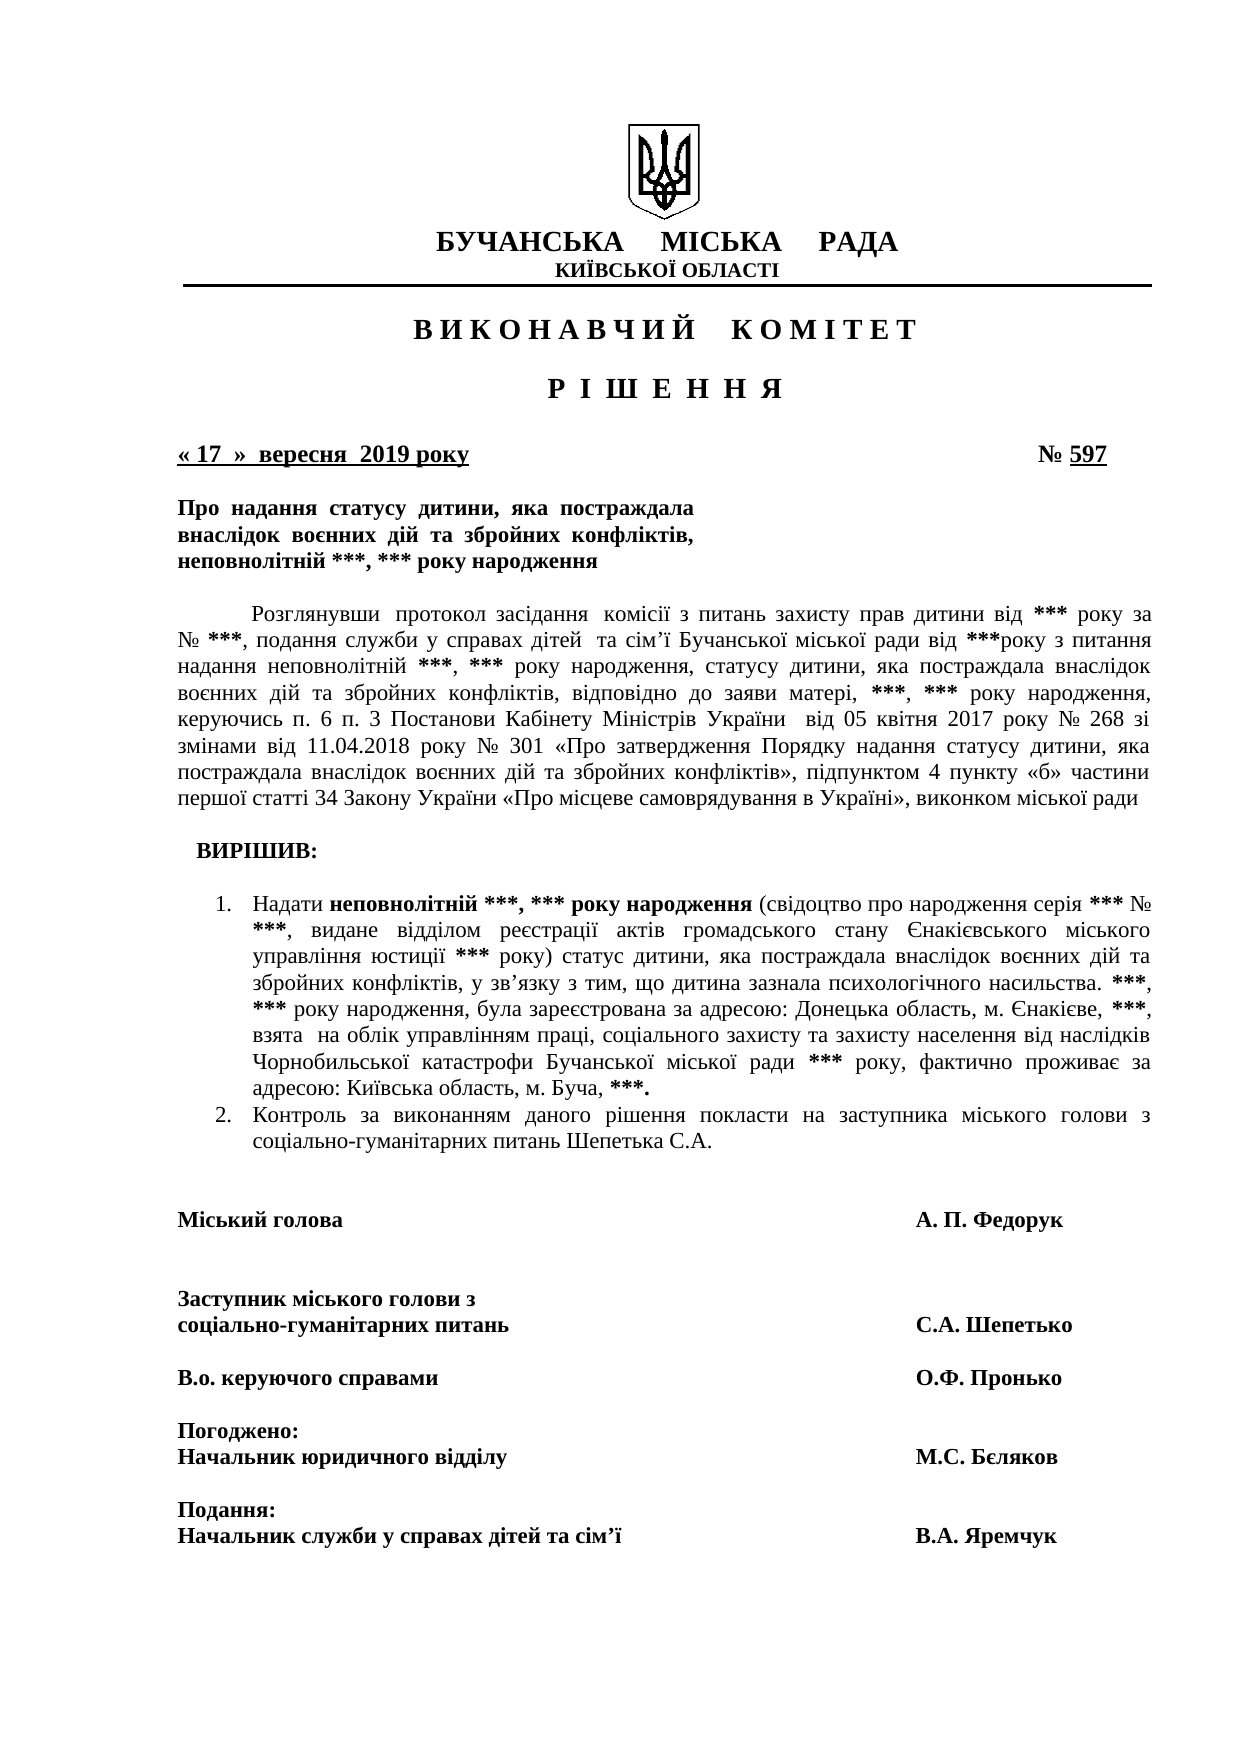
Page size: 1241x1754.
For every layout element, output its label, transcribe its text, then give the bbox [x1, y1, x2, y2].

subtitle КИЇВСЬКОЇ ОБЛАСТІ [183, 258, 1152, 284]
text Подання: [177, 1496, 1152, 1522]
text Про надання статусу дитини, яка постраждала внаслідок воєнних дій та збройних конфліктів, неповнолітній ***, *** року народження [177, 494, 694, 573]
list Контроль за виконанням даного рішення покласти на заступника міського голови з соціально-гуманітарних питань Шепетька С.А. [215, 1101, 1152, 1153]
text Розглянувши протокол засідання комісії з питань захисту прав дитини від *** року за № ***, подання служби у справах дітей та сім’ї Бучанської міської ради від ***року з питання надання неповнолітній ***, *** року народження, статусу дитини, яка постраждала внаслідок воєнних дій та збройних конфліктів, відповідно до заяви матері, ***, *** року народження, керуючись п. 6 п. 3 Постанови Кабінету Міністрів України від 05 квітня 2017 року № 268 зі змінами від 11.04.2018 року № 301 «Про затвердження Порядку надання статусу дитини, яка постраждала внаслідок воєнних дій та збройних конфліктів», підпунктом 4 пункту «б» частини першої статті 34 Закону України «Про місцеве самоврядування в Україні», виконком міської ради [177, 600, 1152, 811]
text соціально-гуманітарних питань С.А. Шепетько [177, 1311, 1152, 1338]
list Надати неповнолітній ***, *** року народження (свідоцтво про народження серія *** № ***, видане відділом реєстрації актів громадського стану Єнакієвського міського управління юстиції *** року) статус дитини, яка постраждала внаслідок воєнних дій та збройних конфліктів, у зв’язку з тим, що дитина зазнала психологічного насильства. ***, *** року народження, була зареєстрована за адресою: Донецька область, м. Єнакієве, ***, взята на облік управлінням праці, соціального захисту та захисту населення від наслідків Чорнобильської катастрофи Бучанської міської ради *** року, фактично проживає за адресою: Київська область, м. Буча, ***. [215, 890, 1152, 1101]
text ВИРІШИВ: [177, 837, 1152, 863]
text Міський голова А. П. Федорук [177, 1206, 1152, 1232]
text Начальник юридичного відділу М.С. Бєляков [177, 1443, 1152, 1469]
text « 17 » вересня 2019 року № 597 [177, 439, 1152, 468]
subtitle Р І Ш Е Н Н Я [177, 371, 1152, 404]
subtitle В И К О Н А В Ч И Й К О М І Т Е Т [177, 312, 1152, 346]
text Заступник міського голови з [177, 1285, 1152, 1311]
text Начальник служби у справах дітей та сім’ї В.А. Яремчук [177, 1522, 1152, 1549]
text В.о. керуючого справами О.Ф. Пронько [177, 1364, 1152, 1391]
text Погоджено: [177, 1417, 1152, 1443]
text БУЧАНСЬКА МІСЬКА РАДА [183, 224, 1152, 258]
